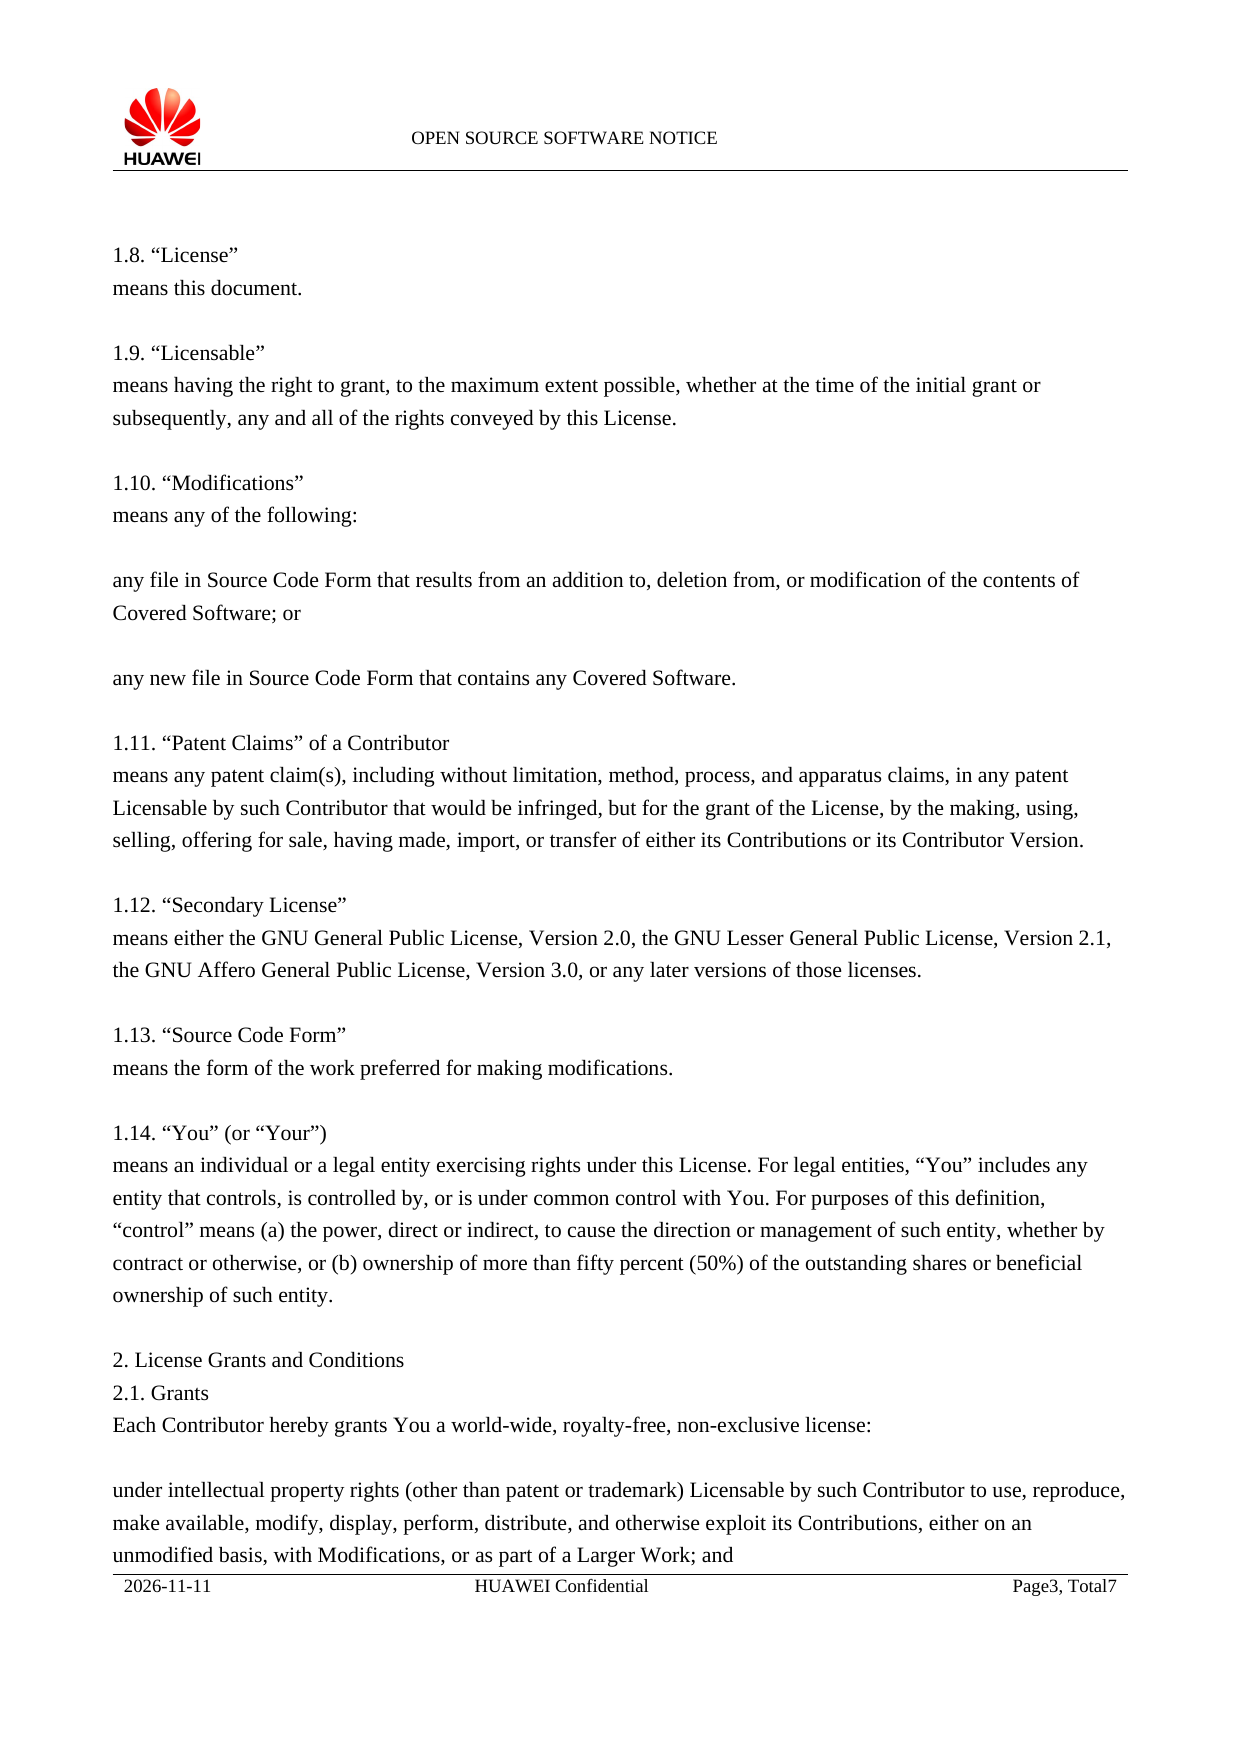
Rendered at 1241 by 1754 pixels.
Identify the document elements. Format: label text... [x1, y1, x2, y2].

picture [124, 88, 201, 165]
